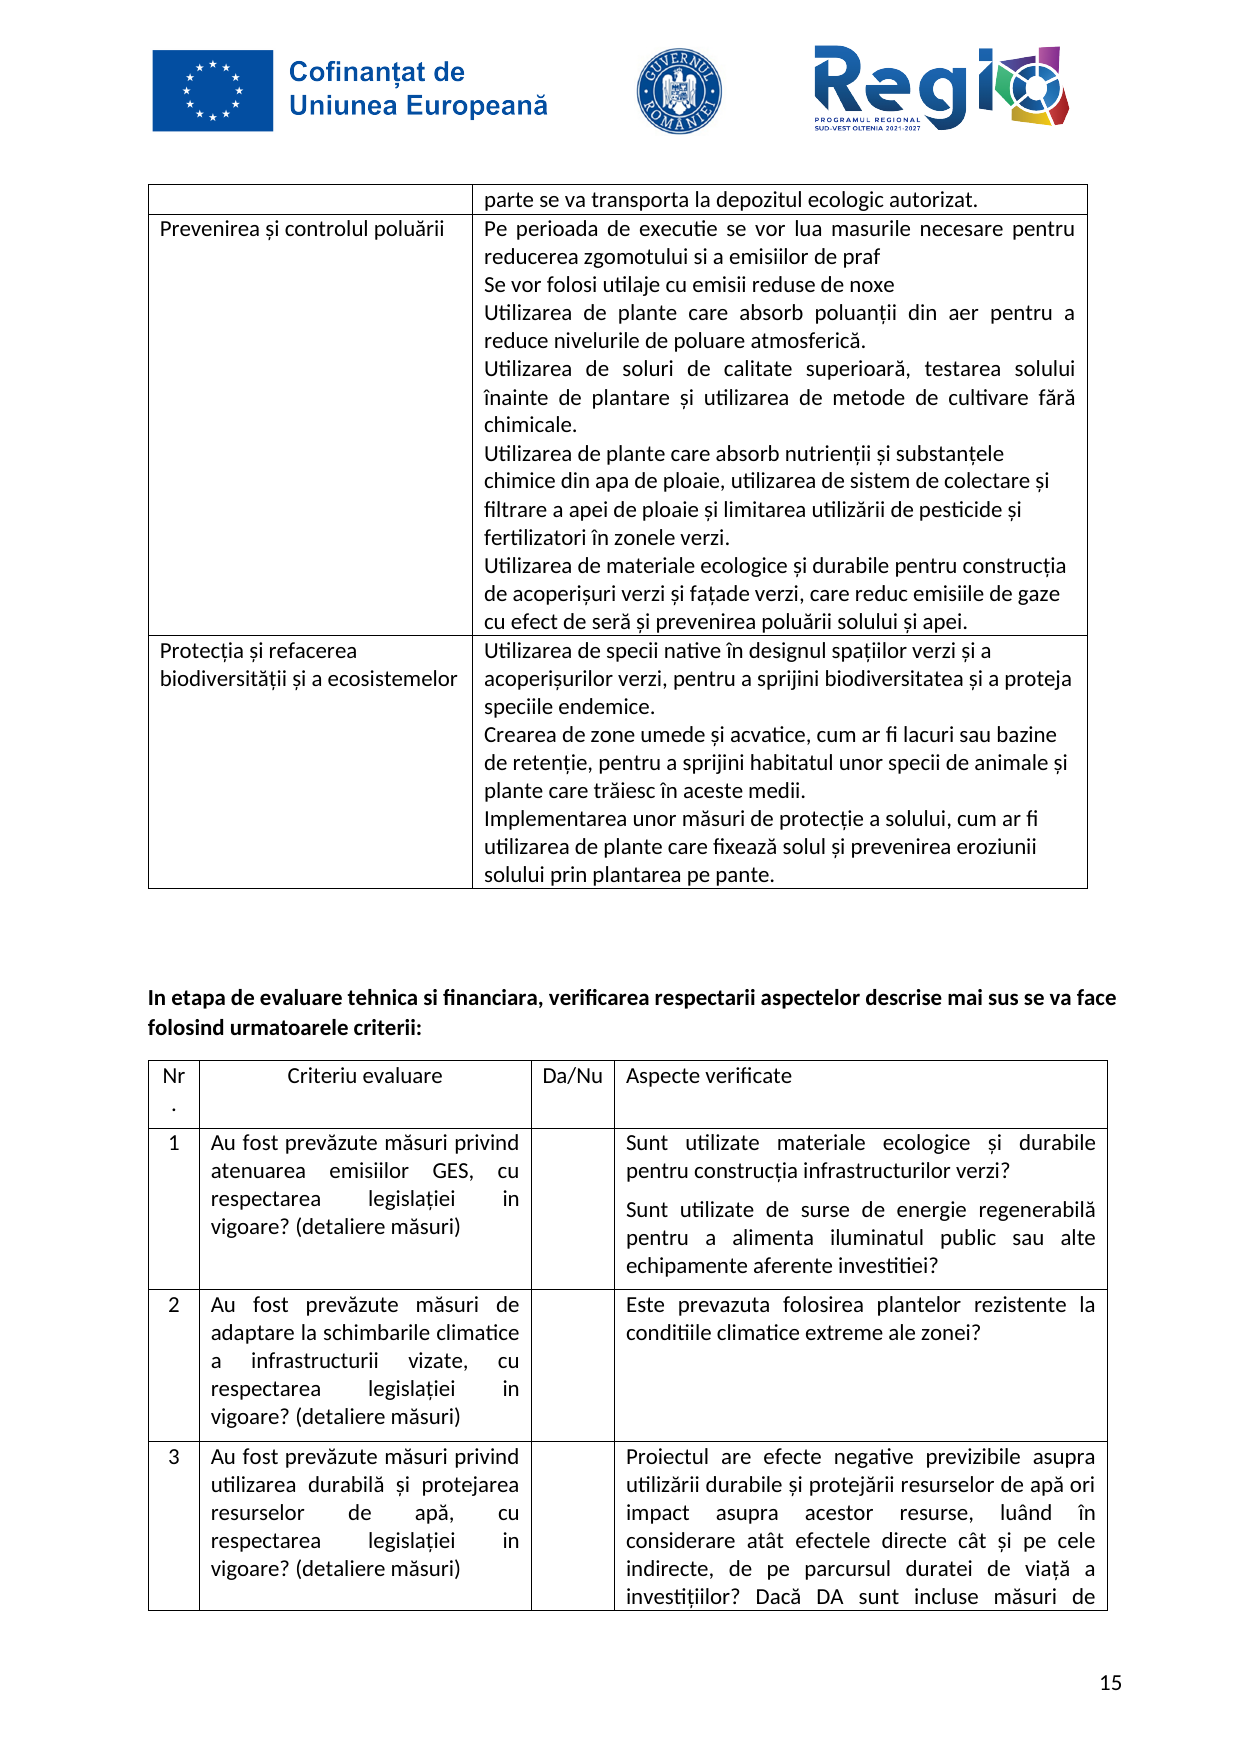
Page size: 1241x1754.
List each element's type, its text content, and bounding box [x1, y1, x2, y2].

table_cell Au fost prevăzute măsuri de adaptare la schimbarile climatice a infrastructurii vizate, cu respectarea legislației in vigoare? (detaliere măsuri) [200, 1290, 531, 1441]
table_cell [532, 1129, 614, 1289]
picture [812, 44, 1071, 133]
table_cell Prevenirea și controlul poluării [149, 215, 472, 635]
text In etapa de evaluare tehnica si financiara, verificarea respectarii aspectelor descrise mai sus se va face folosind urmatoarele criterii: [148, 983, 1122, 1041]
table_cell Pe perioada de executie se vor lua masurile necesare pentru reducerea zgomotului si a emisiilor de praf Se vor folosi utilaje cu emisii reduse de noxe Utilizarea de plante care absorb poluanții din aer pentru a reduce nivelurile de poluare atmosferică. Utilizarea de soluri de calitate superioară, testarea solului înainte de plantare și utilizarea de metode de cultivare fără chimicale. Utilizarea de plante care absorb nutrienții și substanțele chimice din apa de ploaie, utilizarea de sistem de colectare și filtrare a apei de ploaie și limitarea utilizării de pesticide și fertilizatori în zonele verzi. Utilizarea de materiale ecologice și durabile pentru construcția de acoperișuri verzi și fațade verzi, care reduc emisiile de gaze cu efect de seră și prevenirea poluării solului și apei. [473, 215, 1087, 635]
table_header Nr. [149, 1061, 199, 1127]
table_cell [532, 1442, 614, 1610]
table_cell Au fost prevăzute măsuri privind atenuarea emisiilor GES, cu respectarea legislației in vigoare? (detaliere măsuri) [200, 1129, 531, 1289]
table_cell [200, 1442, 531, 1610]
table_header Da/Nu [532, 1061, 614, 1127]
table_cell Sunt utilizate materiale ecologice și durabile pentru construcția infrastructurilor verzi? Sunt utilizate de surse de energie regenerabilă pentru a alimenta iluminatul public sau alte echipamente aferente investitiei? [615, 1129, 1107, 1289]
table_cell 2 [149, 1290, 199, 1441]
table_cell Este prevazuta folosirea plantelor rezistente la conditiile climatice extreme ale zonei? [615, 1290, 1107, 1441]
table_cell Protecția și refacerea biodiversității și a ecosistemelor [149, 636, 472, 888]
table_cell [615, 1442, 1107, 1610]
table_header Criteriu evaluare [200, 1061, 531, 1127]
picture [633, 46, 728, 136]
table_header Aspecte verificate [615, 1061, 1107, 1127]
table_cell [532, 1290, 614, 1441]
table_cell Utilizarea de specii native în designul spațiilor verzi și a acoperișurilor verzi, pentru a sprijini biodiversitatea și a proteja speciile endemice. Crearea de zone umede și acvatice, cum ar fi lacuri sau bazine de retenție, pentru a sprijini habitatul unor specii de animale și plante care trăiesc în aceste medii. Implementarea unor măsuri de protecție a solului, cum ar fi utilizarea de plante care fixează solul și prevenirea eroziunii solului prin plantarea pe pante. [473, 636, 1087, 888]
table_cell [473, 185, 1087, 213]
table_cell 3 [149, 1442, 199, 1610]
table_cell 1 [149, 1129, 199, 1289]
picture [147, 45, 550, 135]
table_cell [149, 185, 472, 213]
